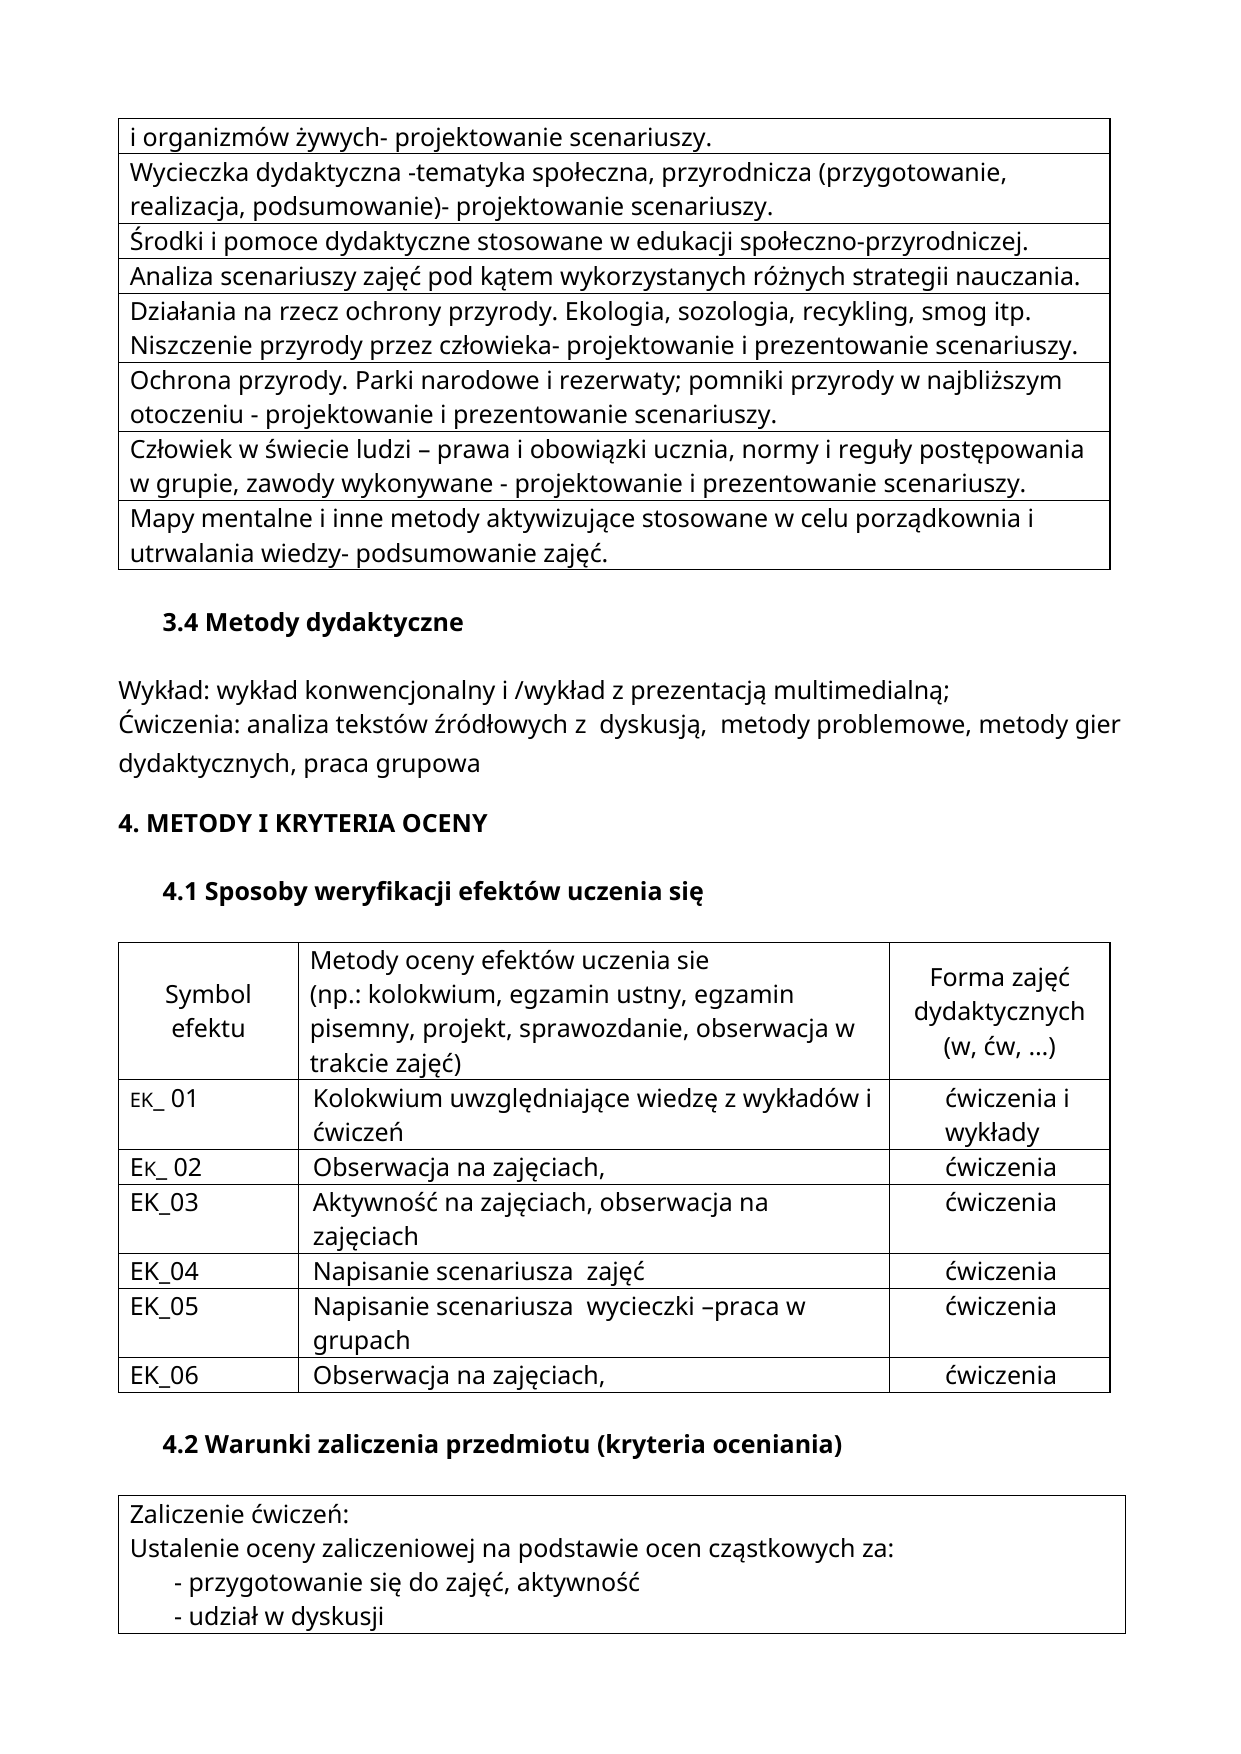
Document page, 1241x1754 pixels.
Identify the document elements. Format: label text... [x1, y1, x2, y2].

table_header Forma zajęć dydaktycznych (w, ćw, …) [890, 943, 1109, 1079]
table_cell Napisanie scenariusza wycieczki –praca w grupach [299, 1289, 889, 1357]
table_cell Działania na rzecz ochrony przyrody. Ekologia, sozologia, recykling, smog itp. Niszczenie przyrody przez człowieka- projektowanie i prezentowanie scenariuszy. [119, 294, 1109, 362]
table_cell ek_ 01 [119, 1080, 298, 1148]
table_cell EK_06 [119, 1358, 298, 1392]
table_cell ćwiczenia i wykłady [890, 1080, 1109, 1148]
table_cell Środki i pomoce dydaktyczne stosowane w edukacji społeczno-przyrodniczej. [119, 224, 1109, 257]
table_cell ćwiczenia [890, 1289, 1109, 1357]
list Wykład: wykład konwencjonalny i /wykład z prezentacją multimedialną; [118, 672, 1122, 707]
text 4.1 Sposoby weryfikacji efektów uczenia się [162, 874, 1122, 908]
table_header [119, 1496, 1125, 1633]
text Ćwiczenia: analiza tekstów źródłowych z dyskusją, metody problemowe, metody gier dydaktycznych, praca grupowa [118, 707, 1122, 780]
table_cell EK_05 [119, 1289, 298, 1357]
text 3.4 Metody dydaktyczne [162, 604, 1122, 638]
table_header Symbol efektu [119, 943, 298, 1079]
table_cell ćwiczenia [890, 1150, 1109, 1183]
table_cell Napisanie scenariusza zajęć [299, 1254, 889, 1288]
table_cell Mapy mentalne i inne metody aktywizujące stosowane w celu porządkownia i utrwalania wiedzy- podsumowanie zajęć. [119, 501, 1109, 569]
table_cell Ochrona przyrody. Parki narodowe i rezerwaty; pomniki przyrody w najbliższym otoczeniu - projektowanie i prezentowanie scenariuszy. [119, 363, 1109, 431]
table_cell ćwiczenia [890, 1358, 1109, 1392]
table_cell EK_04 [119, 1254, 298, 1288]
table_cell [119, 119, 1109, 153]
table_cell Aktywność na zajęciach, obserwacja na zajęciach [299, 1185, 889, 1253]
table_cell Kolokwium uwzględniające wiedzę z wykładów i ćwiczeń [299, 1080, 889, 1148]
table_cell Analiza scenariuszy zajęć pod kątem wykorzystanych różnych strategii nauczania. [119, 259, 1109, 293]
table_cell Wycieczka dydaktyczna -tematyka społeczna, przyrodnicza (przygotowanie, realizacja, podsumowanie)- projektowanie scenariuszy. [119, 154, 1109, 222]
table_cell Ek_ 02 [119, 1150, 298, 1183]
table_header Metody oceny efektów uczenia sie (np.: kolokwium, egzamin ustny, egzamin pisemny, projekt, sprawozdanie, obserwacja w trakcie zajęć) [299, 943, 889, 1079]
table_cell Obserwacja na zajęciach, [299, 1150, 889, 1183]
table_cell EK_03 [119, 1185, 298, 1253]
table_cell Obserwacja na zajęciach, [299, 1358, 889, 1392]
table_cell ćwiczenia [890, 1254, 1109, 1288]
table_cell ćwiczenia [890, 1185, 1109, 1253]
table_cell Człowiek w świecie ludzi – prawa i obowiązki ucznia, normy i reguły postępowania w grupie, zawody wykonywane - projektowanie i prezentowanie scenariuszy. [119, 432, 1109, 500]
text 4.2 Warunki zaliczenia przedmiotu (kryteria oceniania) [162, 1427, 1122, 1461]
text 4. METODY I KRYTERIA OCENY [118, 806, 1122, 840]
